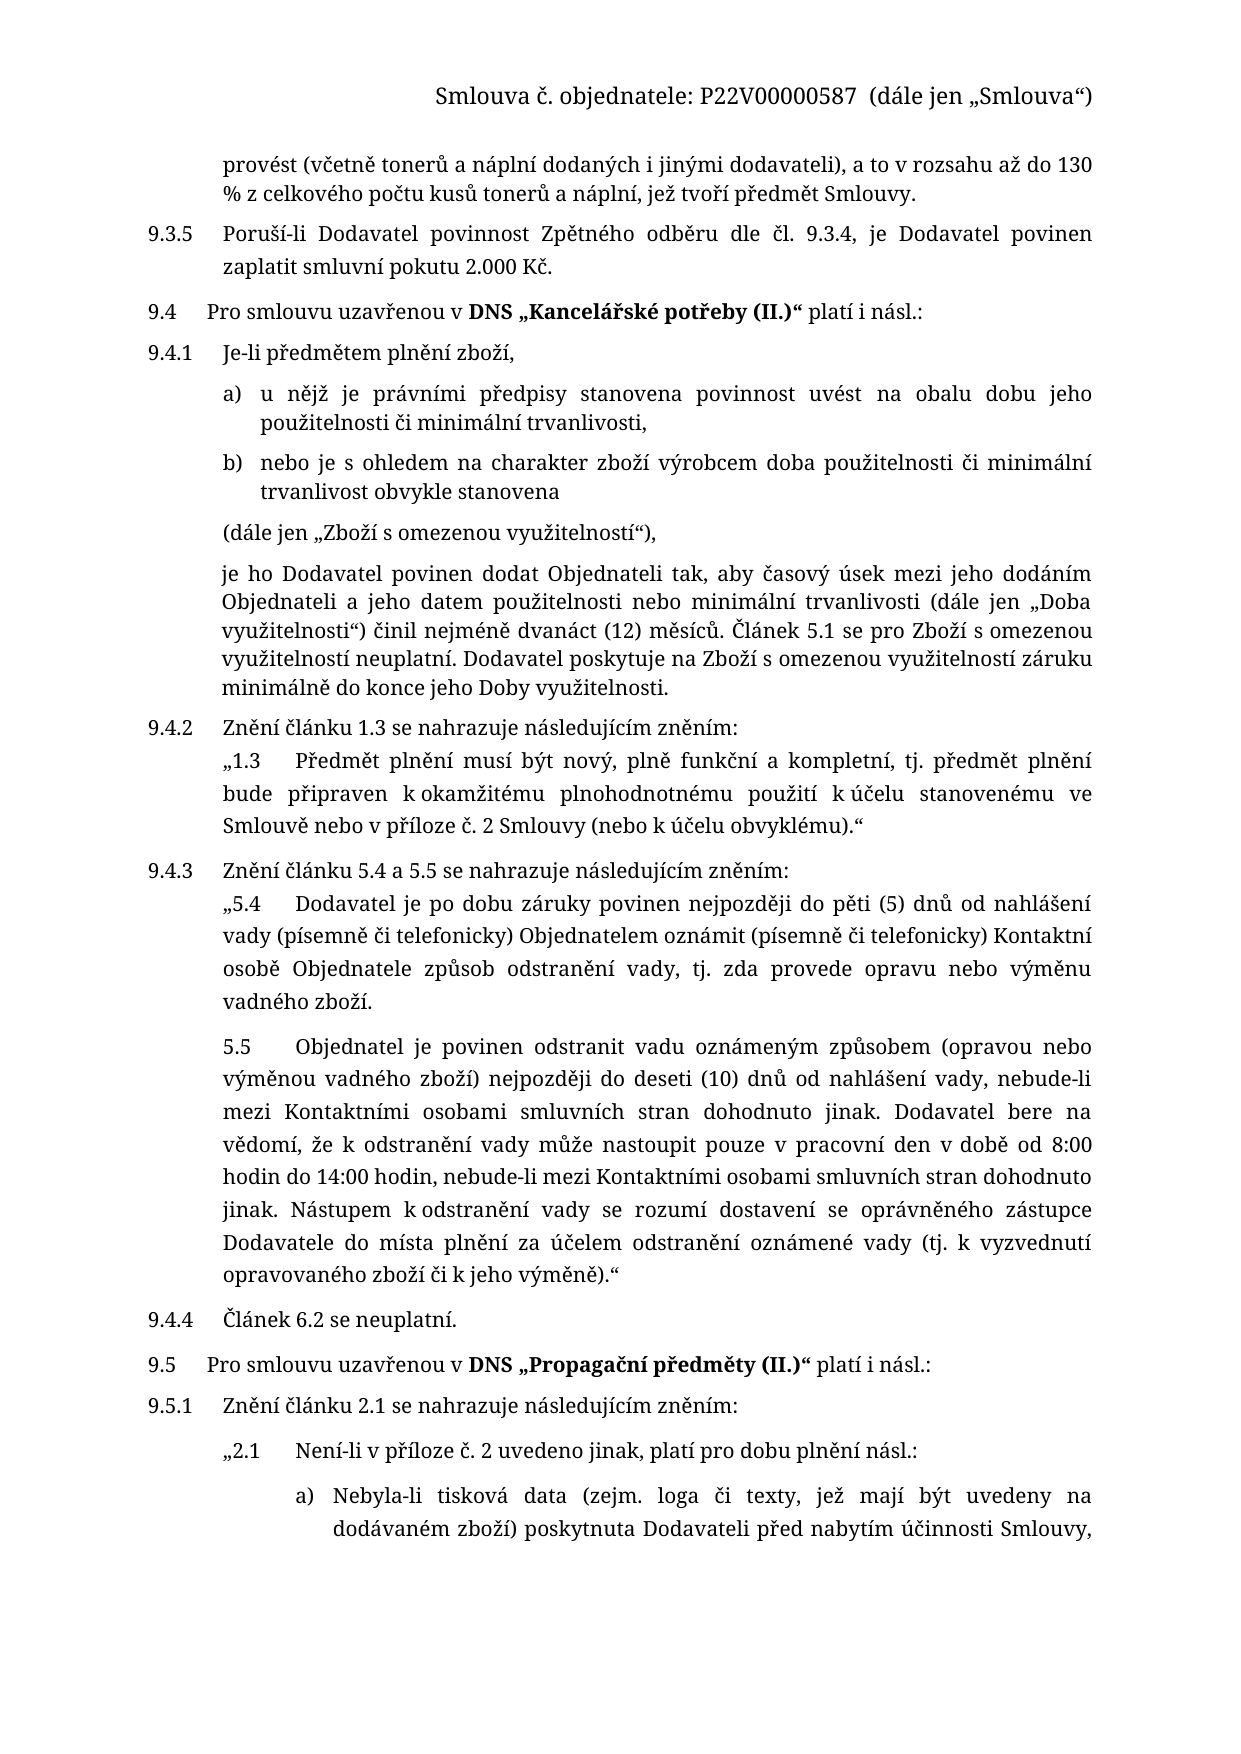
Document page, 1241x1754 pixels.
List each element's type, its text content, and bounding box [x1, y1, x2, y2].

list Pro smlouvu uzavřenou v DNS „Propagační předměty (II.)“ platí i násl.: [148, 1350, 1093, 1379]
list Znění článku 1.3 se nahrazuje následujícím zněním: [148, 713, 1093, 742]
list „1.3 Předmět plnění musí být nový, plně funkční a kompletní, tj. předmět plnění bude připraven k okamžitému plnohodnotnému použití k účelu stanovenému ve Smlouvě nebo v příloze č. 2 Smlouvy (nebo k účelu obvyklému).“ [223, 746, 1093, 840]
list Poruší-li Dodavatel povinnost Zpětného odběru dle čl. 9.3.4, je Dodavatel povinen zaplatit smluvní pokutu 2.000 Kč. [148, 219, 1093, 281]
list „2.1 Není-li v příloze č. 2 uvedeno jinak, platí pro dobu plnění násl.: [223, 1436, 1093, 1465]
text je ho Dodavatel povinen dodat Objednateli tak, aby časový úsek mezi jeho dodáním Objednateli a jeho datem použitelnosti nebo minimální trvanlivosti (dále jen „Doba využitelnosti“) činil nejméně dvanáct (12) měsíců. Článek 5.1 se pro Zboží s omezenou využitelností neuplatní. Dodavatel poskytuje na Zboží s omezenou využitelností záruku minimálně do konce jeho Doby využitelnosti. [221, 559, 1093, 701]
list Znění článku 5.4 a 5.5 se nahrazuje následujícím zněním: [148, 856, 1093, 885]
list nebo je s ohledem na charakter zboží výrobcem doba použitelnosti či minimální trvanlivost obvykle stanovena [223, 448, 1093, 505]
list Pro smlouvu uzavřenou v DNS „Kancelářské potřeby (II.)“ platí i násl.: [148, 297, 1093, 326]
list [148, 150, 1093, 207]
list Znění článku 2.1 se nahrazuje následujícím zněním: [148, 1391, 1093, 1420]
text (dále jen „Zboží s omezenou využitelností“), [223, 518, 1093, 546]
list Je-li předmětem plnění zboží, [148, 338, 1093, 367]
list 5.5 Objednatel je povinen odstranit vadu oznámeným způsobem (opravou nebo výměnou vadného zboží) nejpozději do deseti (10) dnů od nahlášení vady, nebude-li mezi Kontaktními osobami smluvních stran dohodnuto jinak. Dodavatel bere na vědomí, že k odstranění vady může nastoupit pouze v pracovní den v době od 8:00 hodin do 14:00 hodin, nebude-li mezi Kontaktními osobami smluvních stran dohodnuto jinak. Nástupem k odstranění vady se rozumí dostavení se oprávněného zástupce Dodavatele do místa plnění za účelem odstranění oznámené vady (tj. k vyzvednutí opravovaného zboží či k jeho výměně).“ [223, 1032, 1093, 1289]
list „5.4 Dodavatel je po dobu záruky povinen nejpozději do pěti (5) dnů od nahlášení vady (písemně či telefonicky) Objednatelem oznámit (písemně či telefonicky) Kontaktní osobě Objednatele způsob odstranění vady, tj. zda provede opravu nebo výměnu vadného zboží. [223, 889, 1093, 1015]
list Článek 6.2 se neuplatní. [148, 1305, 1093, 1334]
list u nějž je právními předpisy stanovena povinnost uvést na obalu dobu jeho použitelnosti či minimální trvanlivosti, [223, 379, 1093, 436]
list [295, 1482, 1093, 1543]
